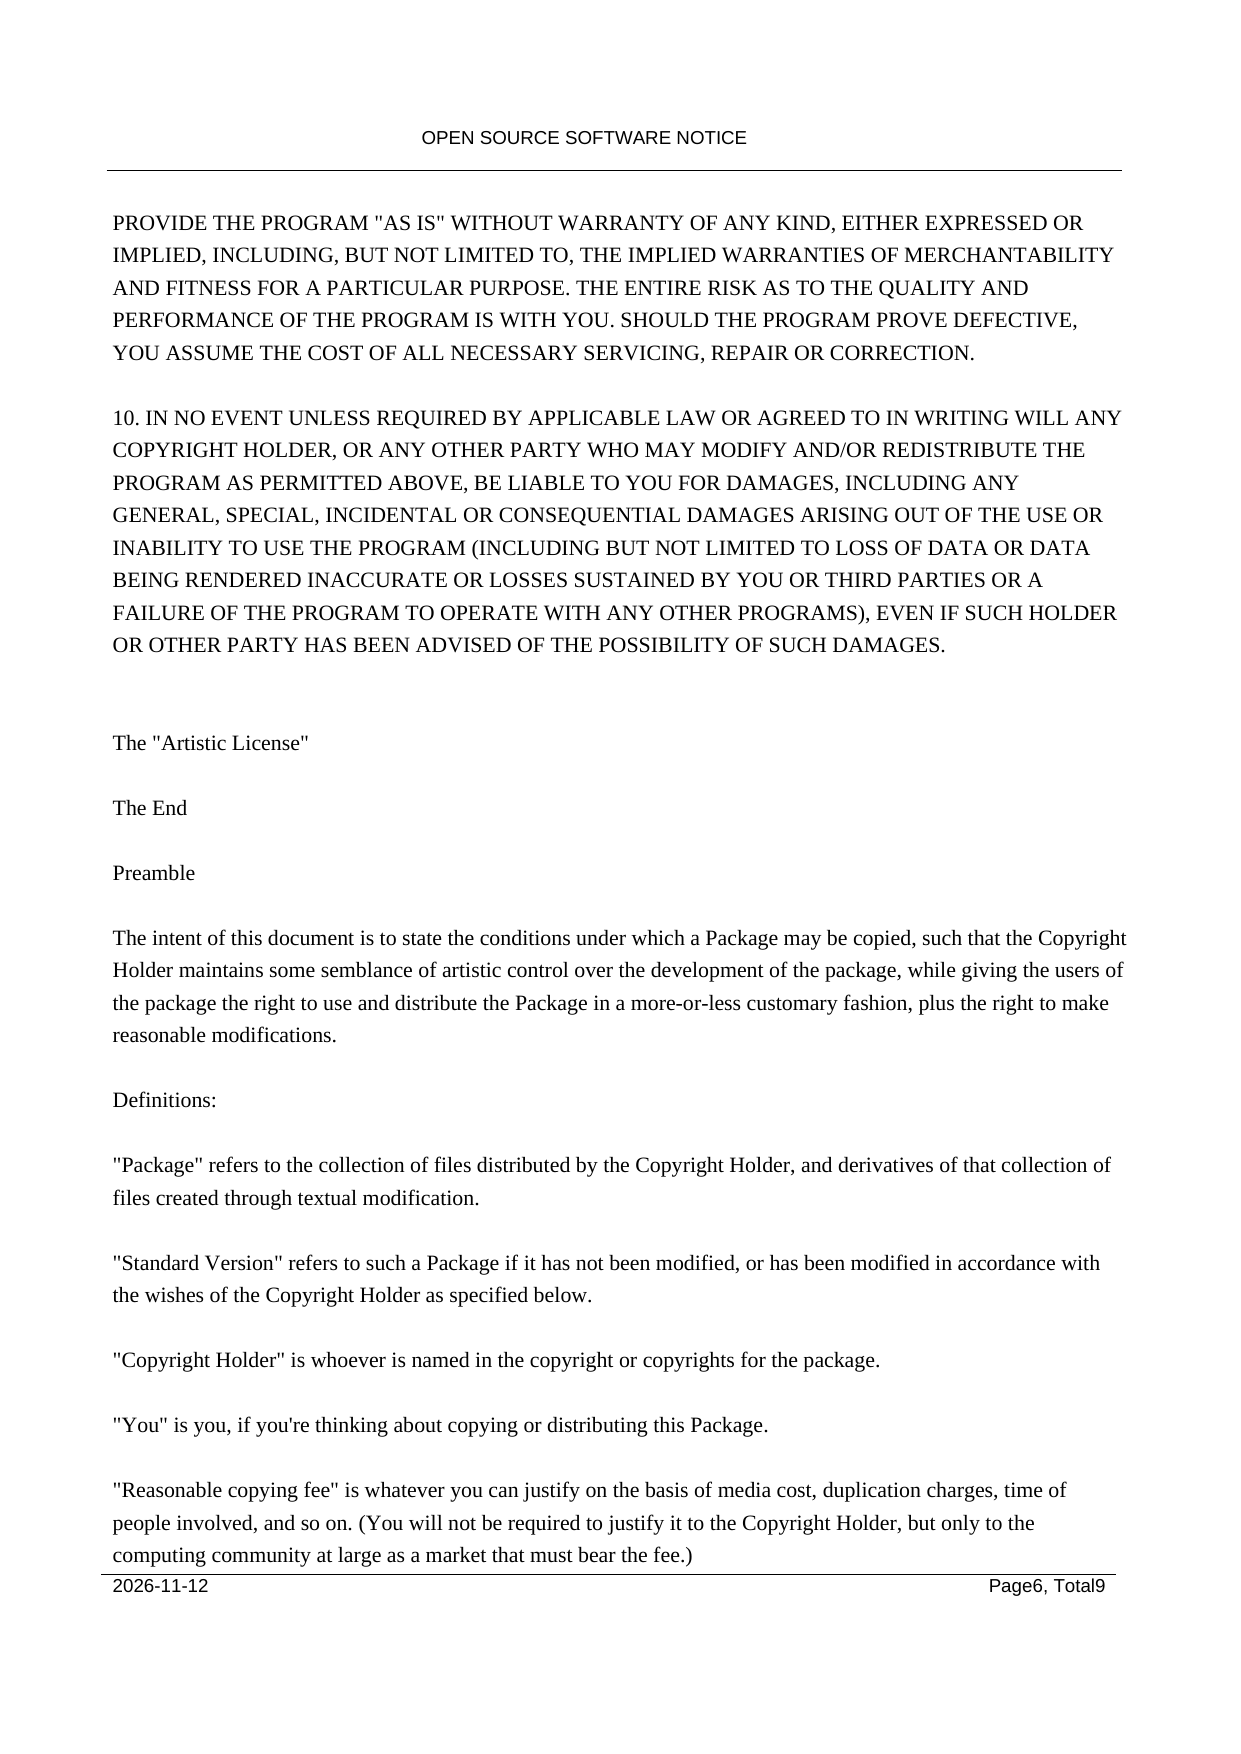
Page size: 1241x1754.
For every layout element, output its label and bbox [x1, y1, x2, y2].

text [112, 206, 1128, 1571]
